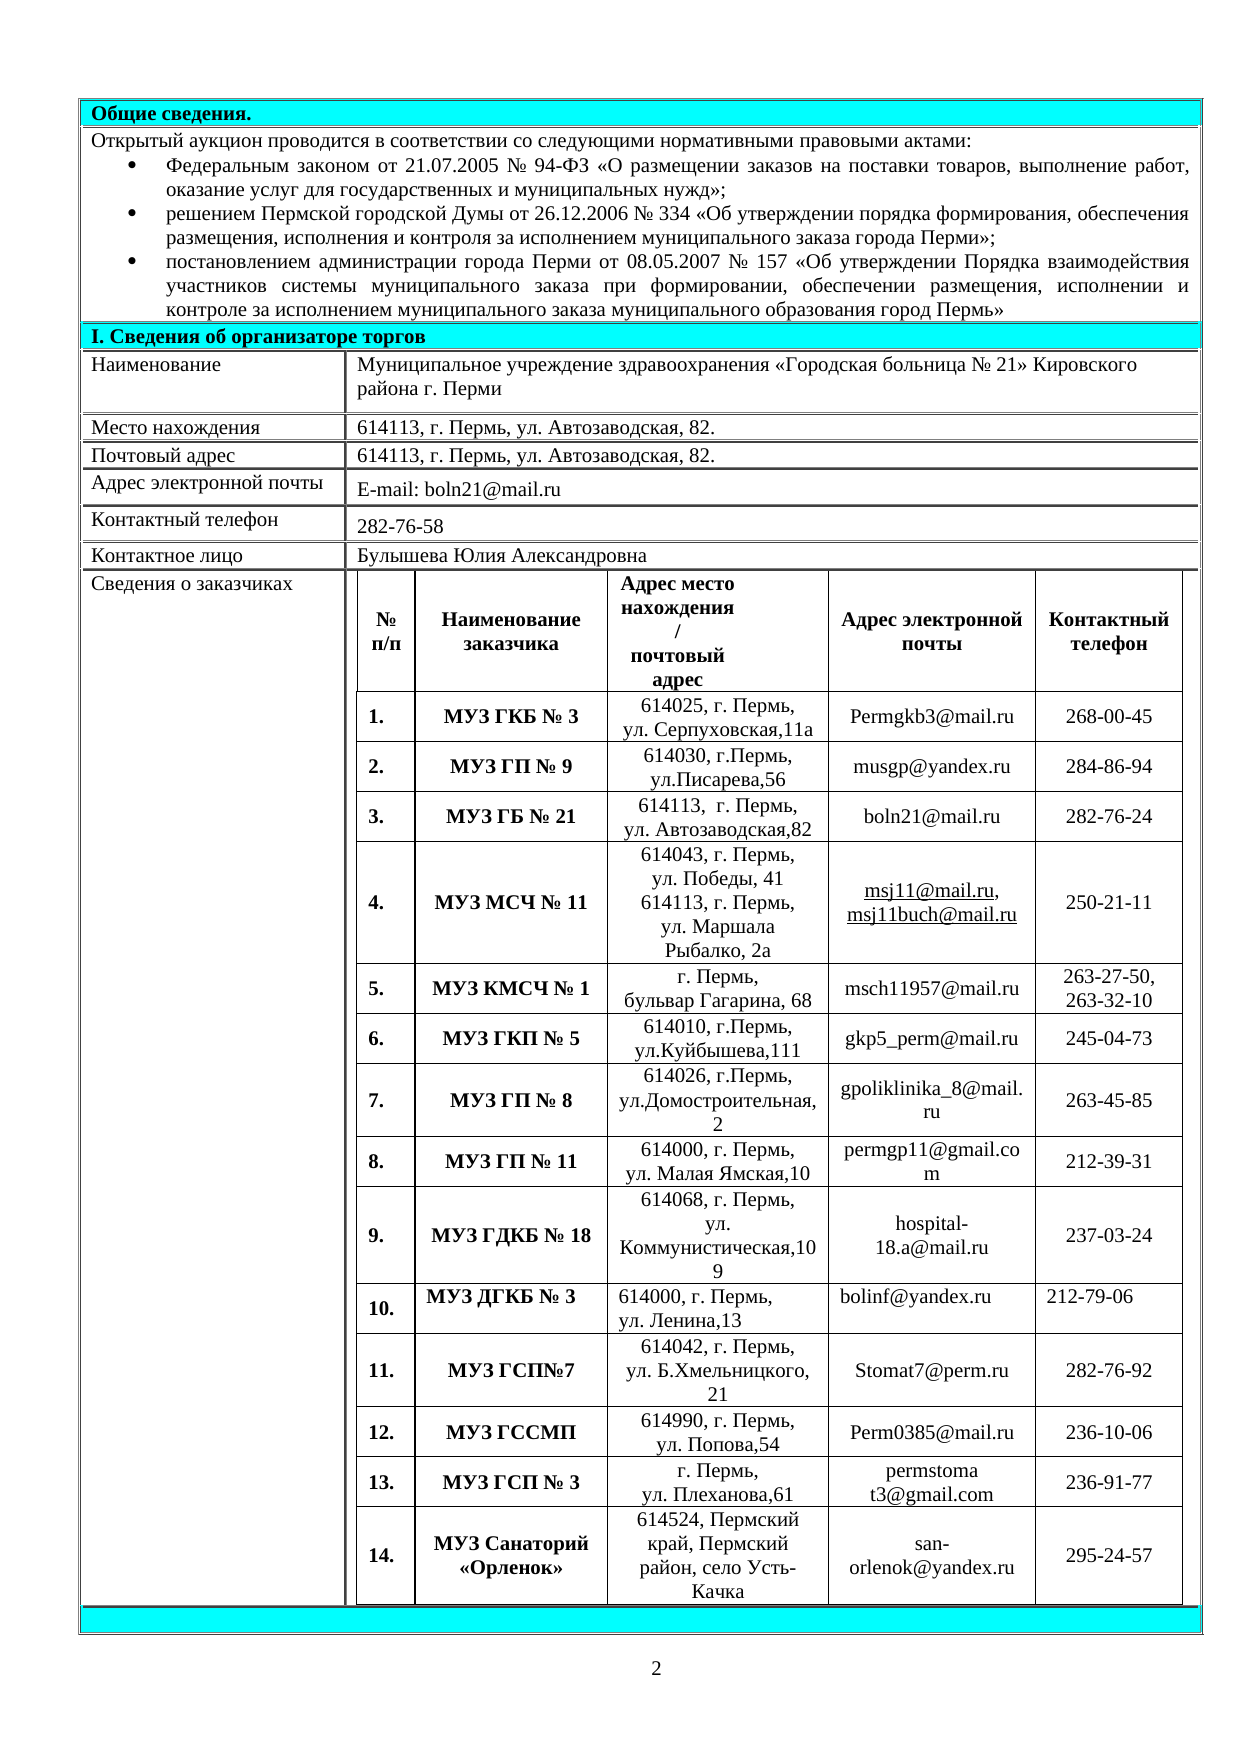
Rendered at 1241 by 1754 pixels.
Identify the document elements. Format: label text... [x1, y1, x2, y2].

table_cell [1036, 692, 1182, 741]
table_cell [357, 1284, 414, 1333]
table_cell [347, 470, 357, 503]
table_cell [416, 1334, 607, 1406]
table_cell [416, 964, 607, 1013]
table_cell [416, 842, 607, 963]
table_cell [416, 1064, 607, 1136]
table_cell [357, 1014, 414, 1063]
table_cell [829, 842, 1035, 963]
table_cell [608, 1187, 828, 1283]
table_cell [1036, 1334, 1182, 1406]
table_cell [829, 692, 1035, 741]
table_cell [608, 964, 828, 1013]
table_cell [608, 842, 828, 963]
table_cell Сведения об организаторе торгов [81, 321, 1200, 348]
table_cell Адрес электронной почты [81, 467, 344, 503]
table_header Общие сведения. [81, 101, 1200, 125]
table_cell [416, 692, 607, 741]
table_cell Булышева Юлия Александровна [347, 540, 1200, 567]
table_cell [608, 1137, 828, 1186]
table_cell [416, 742, 607, 791]
table_cell [1036, 1014, 1182, 1063]
table_cell Контактное лицо [81, 540, 345, 567]
table_cell [829, 1407, 1035, 1456]
table_cell [347, 571, 357, 1604]
table_cell [608, 692, 828, 741]
table_cell [358, 571, 414, 691]
table_cell [608, 1457, 828, 1506]
table_cell [1036, 1187, 1182, 1283]
table_cell Контактный телефон [80, 504, 344, 540]
table_cell [416, 1187, 607, 1283]
table_cell [416, 1507, 607, 1604]
table_cell . Пермь, ул. Автозаводская, 82. [346, 439, 1202, 467]
table_cell [416, 1457, 607, 1506]
table_cell [416, 1014, 607, 1063]
table_cell [416, 571, 607, 691]
table_cell [357, 1187, 414, 1283]
table_cell Наименование [80, 348, 346, 412]
table_cell [829, 1284, 1035, 1333]
table_cell Сведения о заказчиках [80, 568, 344, 1604]
table_cell [829, 1064, 1035, 1136]
table_cell [608, 742, 828, 791]
table_cell [829, 1507, 1035, 1604]
table_cell [357, 964, 414, 1013]
table_cell [608, 1407, 828, 1456]
table_cell [1036, 964, 1182, 1013]
table_cell [80, 1605, 1202, 1632]
table_cell [1036, 1284, 1182, 1333]
table_cell [1036, 1457, 1182, 1506]
table_cell [829, 1334, 1035, 1406]
table_cell [608, 1014, 828, 1063]
table_cell [829, 1137, 1035, 1186]
table_cell [1036, 1507, 1182, 1604]
table_cell [357, 1064, 414, 1136]
table_cell Почтовый адрес [80, 439, 346, 467]
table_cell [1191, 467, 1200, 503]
table_cell Место нахождения [81, 412, 345, 439]
table_cell [416, 1137, 607, 1186]
table_cell [829, 742, 1035, 791]
table_cell [608, 1064, 828, 1136]
table_cell [357, 692, 414, 741]
table_cell [608, 792, 828, 841]
table_cell [357, 842, 414, 963]
table_cell [416, 792, 607, 841]
table_cell [829, 571, 1035, 691]
table_cell [608, 1334, 828, 1406]
table_cell [829, 1457, 1035, 1506]
table_cell [1036, 1407, 1182, 1456]
table_cell [829, 964, 1035, 1013]
table_cell [416, 1407, 607, 1456]
table_cell [829, 792, 1035, 841]
table_cell [357, 1457, 414, 1506]
table_cell [357, 1137, 414, 1186]
table_cell [357, 1507, 414, 1604]
table_cell [1183, 568, 1202, 1604]
table_cell [357, 792, 414, 841]
table_cell [829, 1014, 1035, 1063]
table_cell [1036, 1064, 1182, 1136]
table_cell [357, 1407, 414, 1456]
table_cell [1036, 742, 1182, 791]
table_cell [1036, 1137, 1182, 1186]
table_cell [829, 1187, 1035, 1283]
table_cell Муниципальное учреждение здравоохранения «Городская больница № 21» Кировского района г. Перми [346, 348, 1202, 412]
table_cell 614113, г. Пермь, ул. Автозаводская, 82. [347, 412, 1200, 439]
table_cell [608, 1507, 828, 1604]
table_cell [357, 742, 414, 791]
table_cell [416, 1284, 607, 1333]
table_cell [1036, 792, 1182, 841]
table_cell [608, 571, 828, 691]
table_cell [608, 1284, 828, 1333]
table_cell [1036, 842, 1182, 963]
table_cell [357, 1334, 414, 1406]
table_cell Открытый аукцион проводится в соответствии со следующими нормативными правовыми актами: Федеральным законом от 21.07.2005 № 94-ФЗ «О размещении заказов на поставки товаров, выполнение работ, оказание услуг для государственных и муниципальных нужд»; решением Пермской городской Думы от 26.12.2006 № 334 «Об утверждении порядка формирования, обеспечения размещения, исполнения и контроля за исполнением муниципального заказа города Перми»; постановлением администрации города Перми от 08.05.2007 № 157 «Об утверждении Порядка взаимодействия участников системы муниципального заказа при формировании, обеспечении размещения, исполнении и контроле за исполнением муниципального заказа муниципального образования город Пермь» [81, 125, 1200, 321]
table_cell [1036, 571, 1182, 691]
